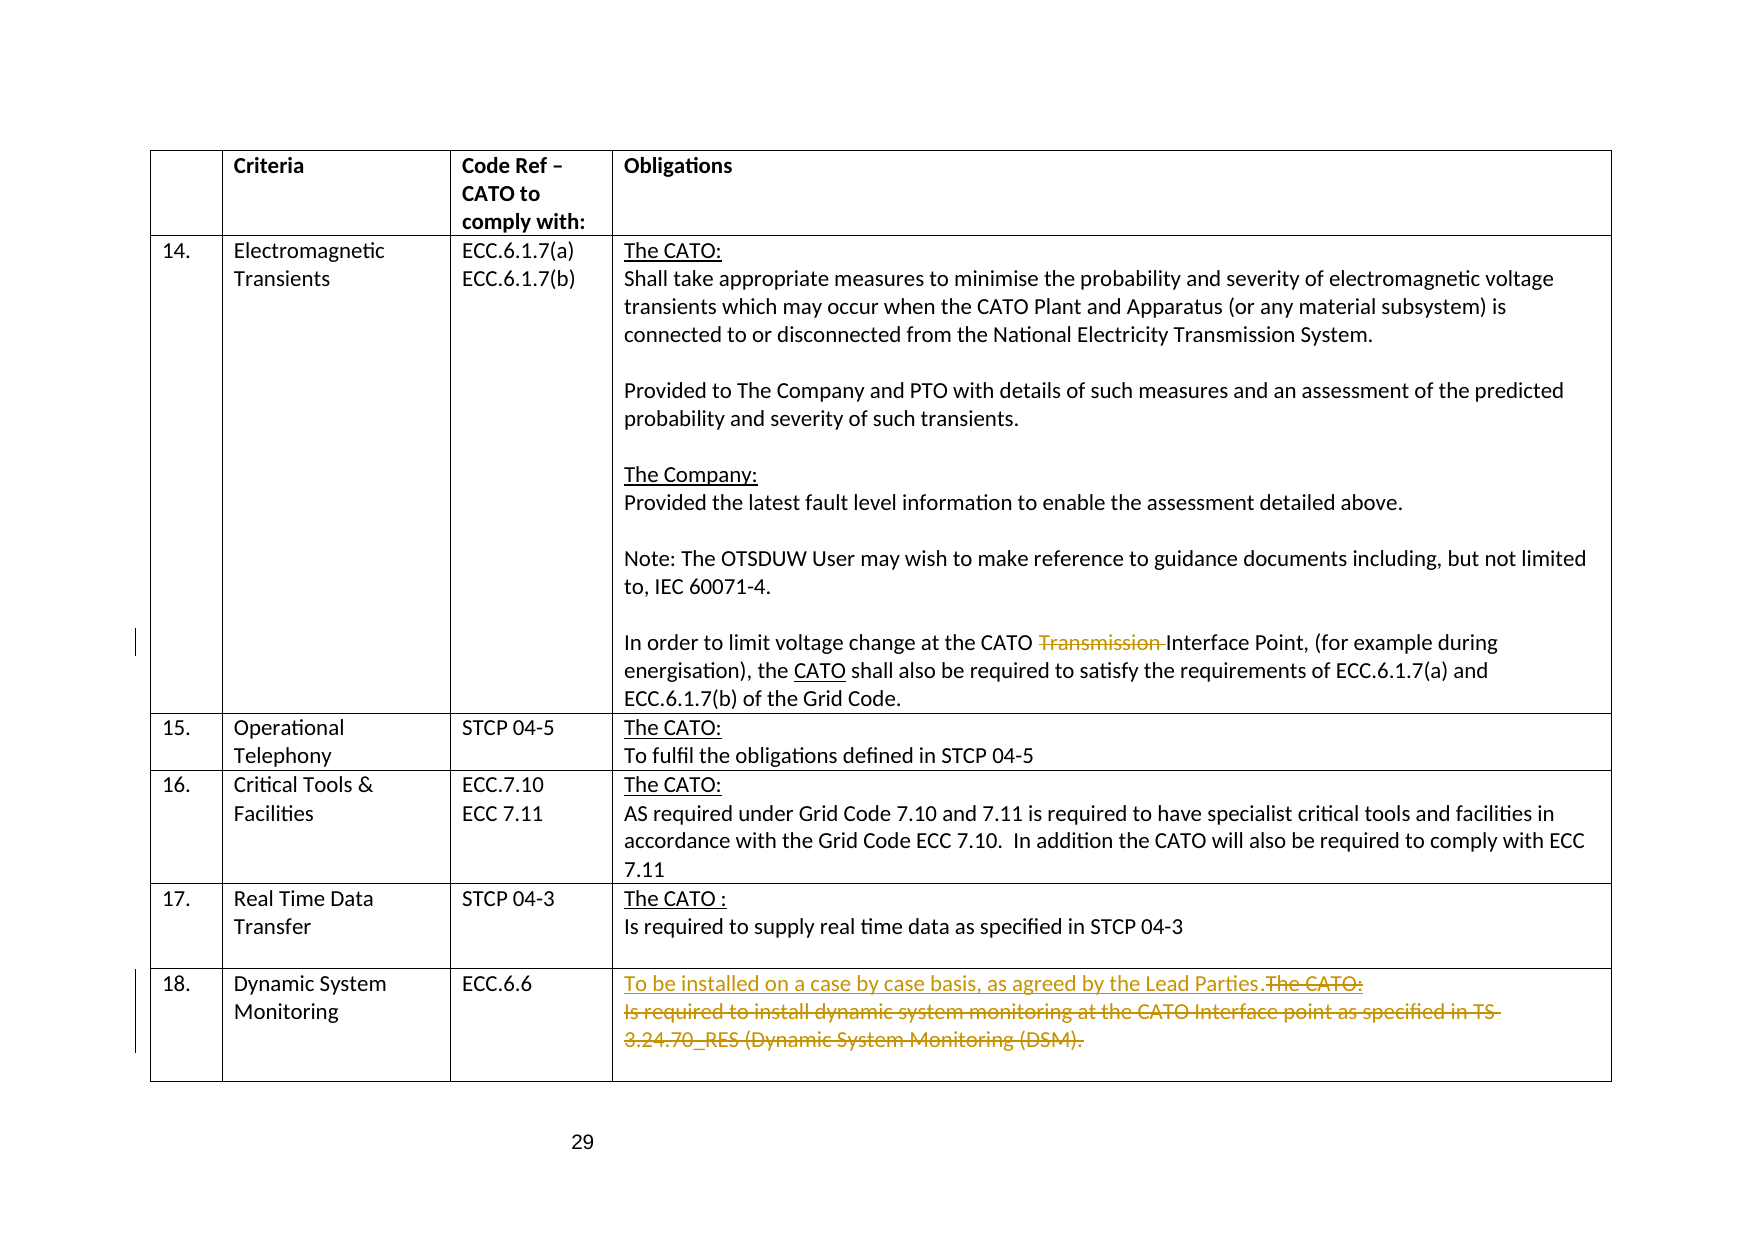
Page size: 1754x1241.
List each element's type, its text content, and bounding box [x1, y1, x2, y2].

table_cell STCP 04-3 [451, 884, 612, 968]
table_cell Electromagnetic Transients [223, 236, 450, 712]
table_header Criteria [223, 151, 450, 235]
table_cell Operational Telephony [223, 714, 450, 769]
table_cell 16. [151, 771, 222, 883]
table_header Obligations [613, 151, 1611, 235]
table_cell The CATO: AS required under Grid Code 7.10 and 7.11 is required to have specialist critical tools and facilities in accordance with the Grid Code ECC 7.10. In addition the CATO will also be required to comply with ECC 7.11 [613, 771, 1611, 883]
table_cell ECC.6.6 [451, 969, 612, 1081]
table_cell ECC.6.1.7(a) ECC.6.1.7(b) [451, 236, 612, 712]
table_cell Critical Tools & Facilities [223, 771, 450, 883]
table_cell The CATO: To fulfil the obligations defined in STCP 04-5 [613, 714, 1611, 769]
table_cell 17. [151, 884, 222, 968]
table_cell Real Time Data Transfer [223, 884, 450, 968]
table_cell Dynamic System Monitoring [223, 969, 450, 1081]
table_cell The CATO: Shall take appropriate measures to minimise the probability and severity of electromagnetic voltage transients which may occur when the CATO Plant and Apparatus (or any material subsystem) is connected to or disconnected from the National Electricity Transmission System. Provided to The Company and PTO with details of such measures and an assessment of the predicted probability and severity of such transients. The Company: Provided the latest fault level information to enable the assessment detailed above. Note: The OTSDUW User may wish to make reference to guidance documents including, but not limited to, IEC 60071-4. In order to limit voltage change at the CATO Interface Point, (for example during energisation), the CATO shall also be required to satisfy the requirements of ECC.6.1.7(a) and ECC.6.1.7(b) of the Grid Code. [613, 236, 1611, 712]
table_cell 14. [151, 236, 222, 712]
table_cell [613, 969, 1611, 1081]
table_cell 18. [151, 969, 222, 1081]
table_cell ECC.7.10 ECC 7.11 [451, 771, 612, 883]
table_cell 15. [151, 714, 222, 769]
table_header Code Ref – CATO to comply with: [451, 151, 612, 235]
table_header [151, 151, 222, 235]
table_cell The CATO : Is required to supply real time data as specified in STCP 04-3 [613, 884, 1611, 968]
table_cell STCP 04-5 [451, 714, 612, 769]
